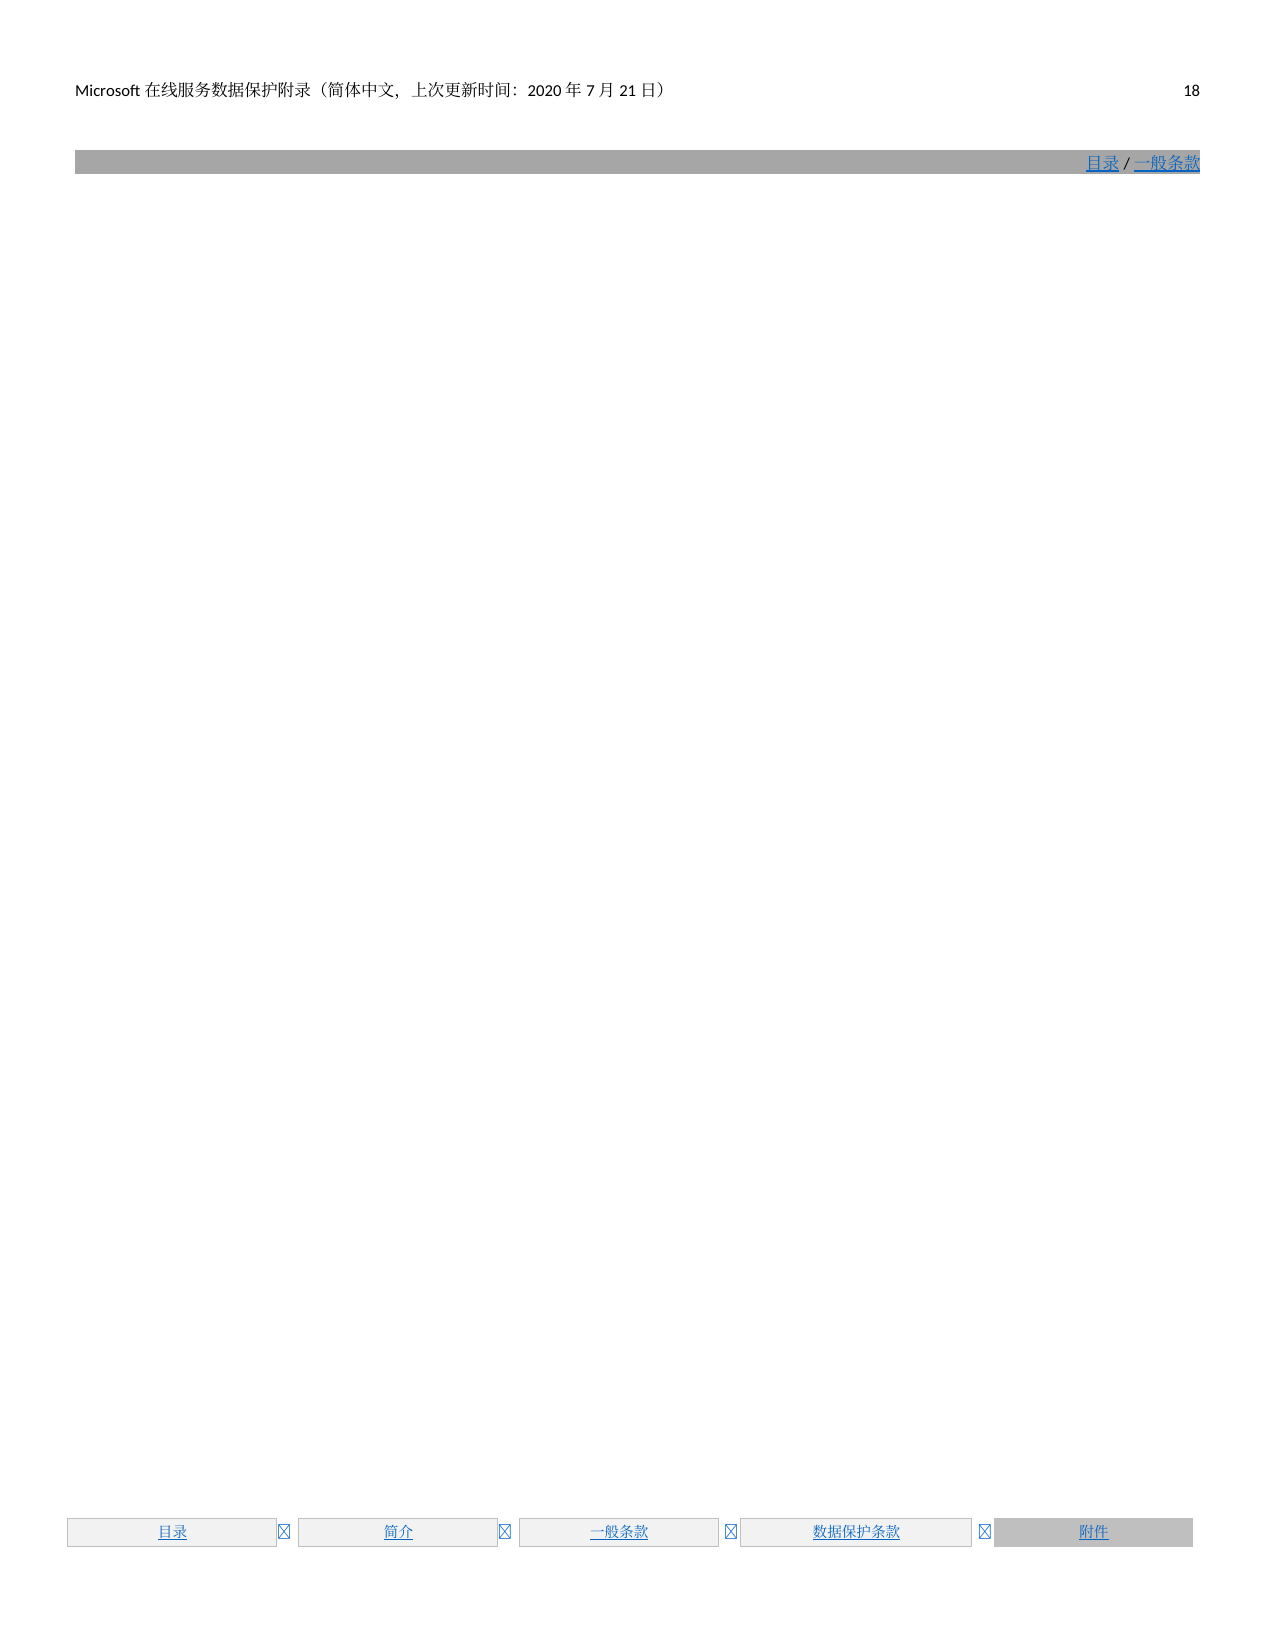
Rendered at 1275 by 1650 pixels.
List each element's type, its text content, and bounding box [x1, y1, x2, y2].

text 目录 / 一般条款 [75, 150, 1200, 174]
